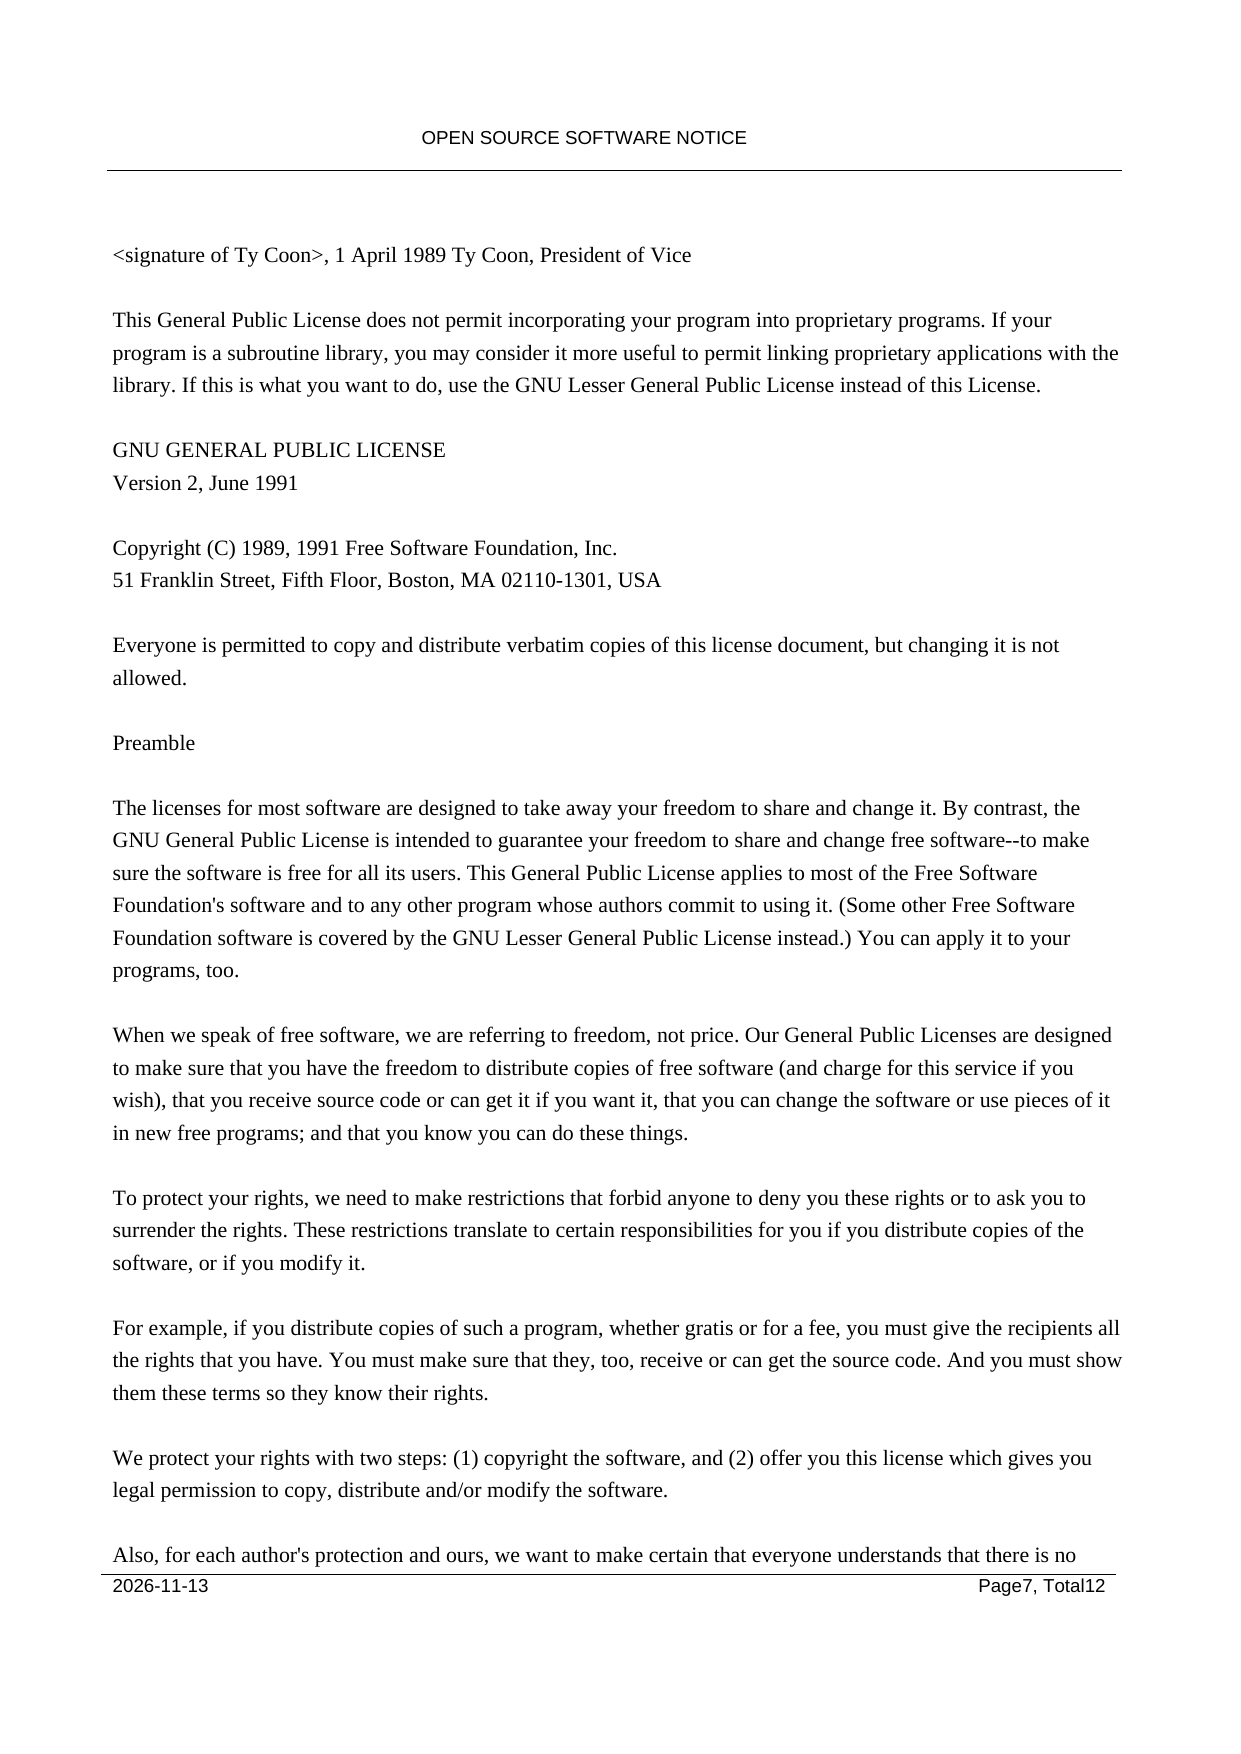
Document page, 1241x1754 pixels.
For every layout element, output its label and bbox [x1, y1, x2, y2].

text [112, 206, 1128, 1571]
